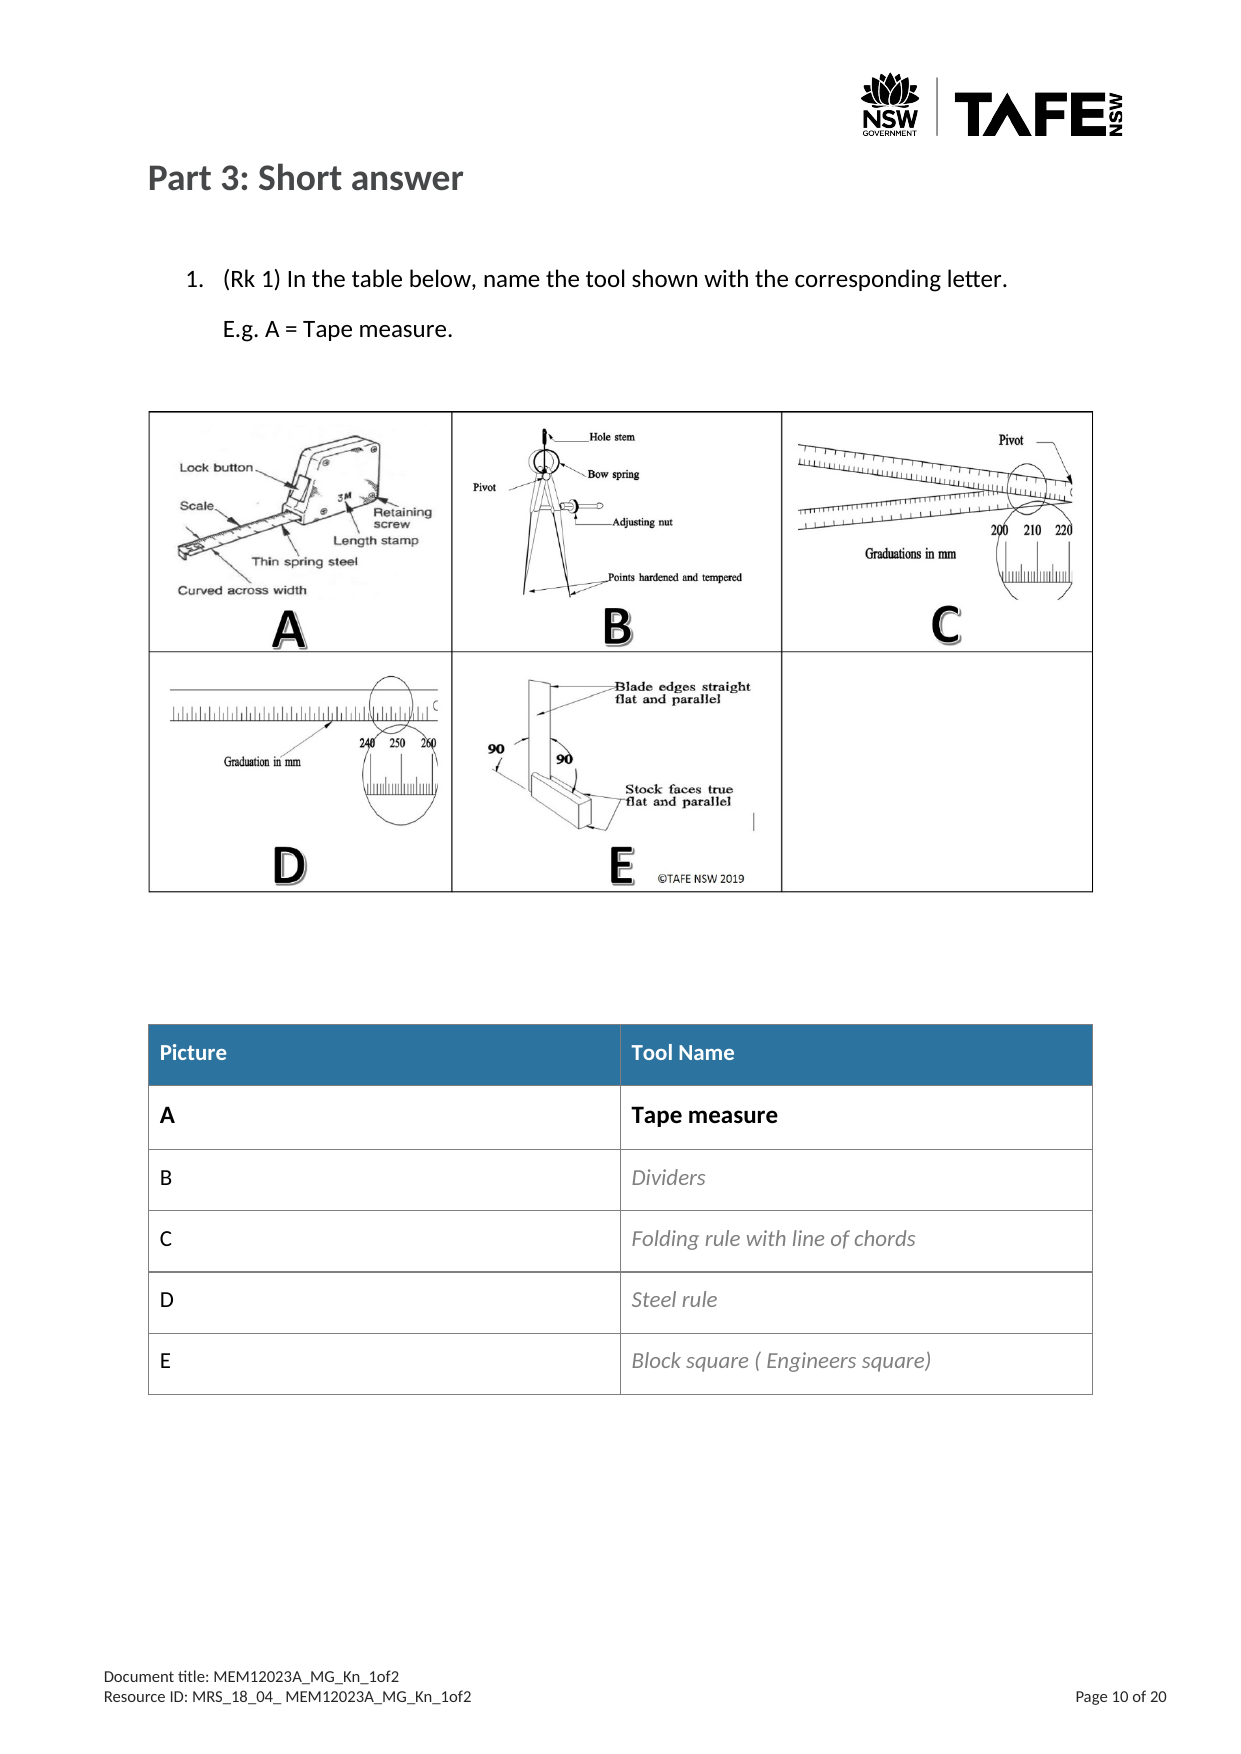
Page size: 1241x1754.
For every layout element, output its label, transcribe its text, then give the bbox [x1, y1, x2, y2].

table_cell Block square ( Engineers square) [621, 1334, 1092, 1394]
table_cell B [149, 1150, 620, 1210]
table_header Picture [149, 1025, 620, 1085]
table_cell A [149, 1086, 620, 1149]
subtitle Part 3: Short answer [148, 154, 1092, 200]
table_cell C [149, 1211, 620, 1271]
text E.g. A = Tape measure. [223, 314, 1092, 344]
table_cell Dividers [621, 1150, 1092, 1210]
table_cell Tape measure [621, 1086, 1092, 1149]
list (Rk 1) In the table below, name the tool shown with the corresponding letter. [185, 263, 1092, 293]
picture [861, 71, 1123, 137]
table_cell Folding rule with line of chords [621, 1211, 1092, 1271]
table_cell E [149, 1334, 620, 1394]
table_cell Steel rule [621, 1273, 1092, 1332]
table_cell D [149, 1273, 620, 1332]
table_header Tool Name [621, 1025, 1092, 1085]
picture [148, 411, 1094, 903]
